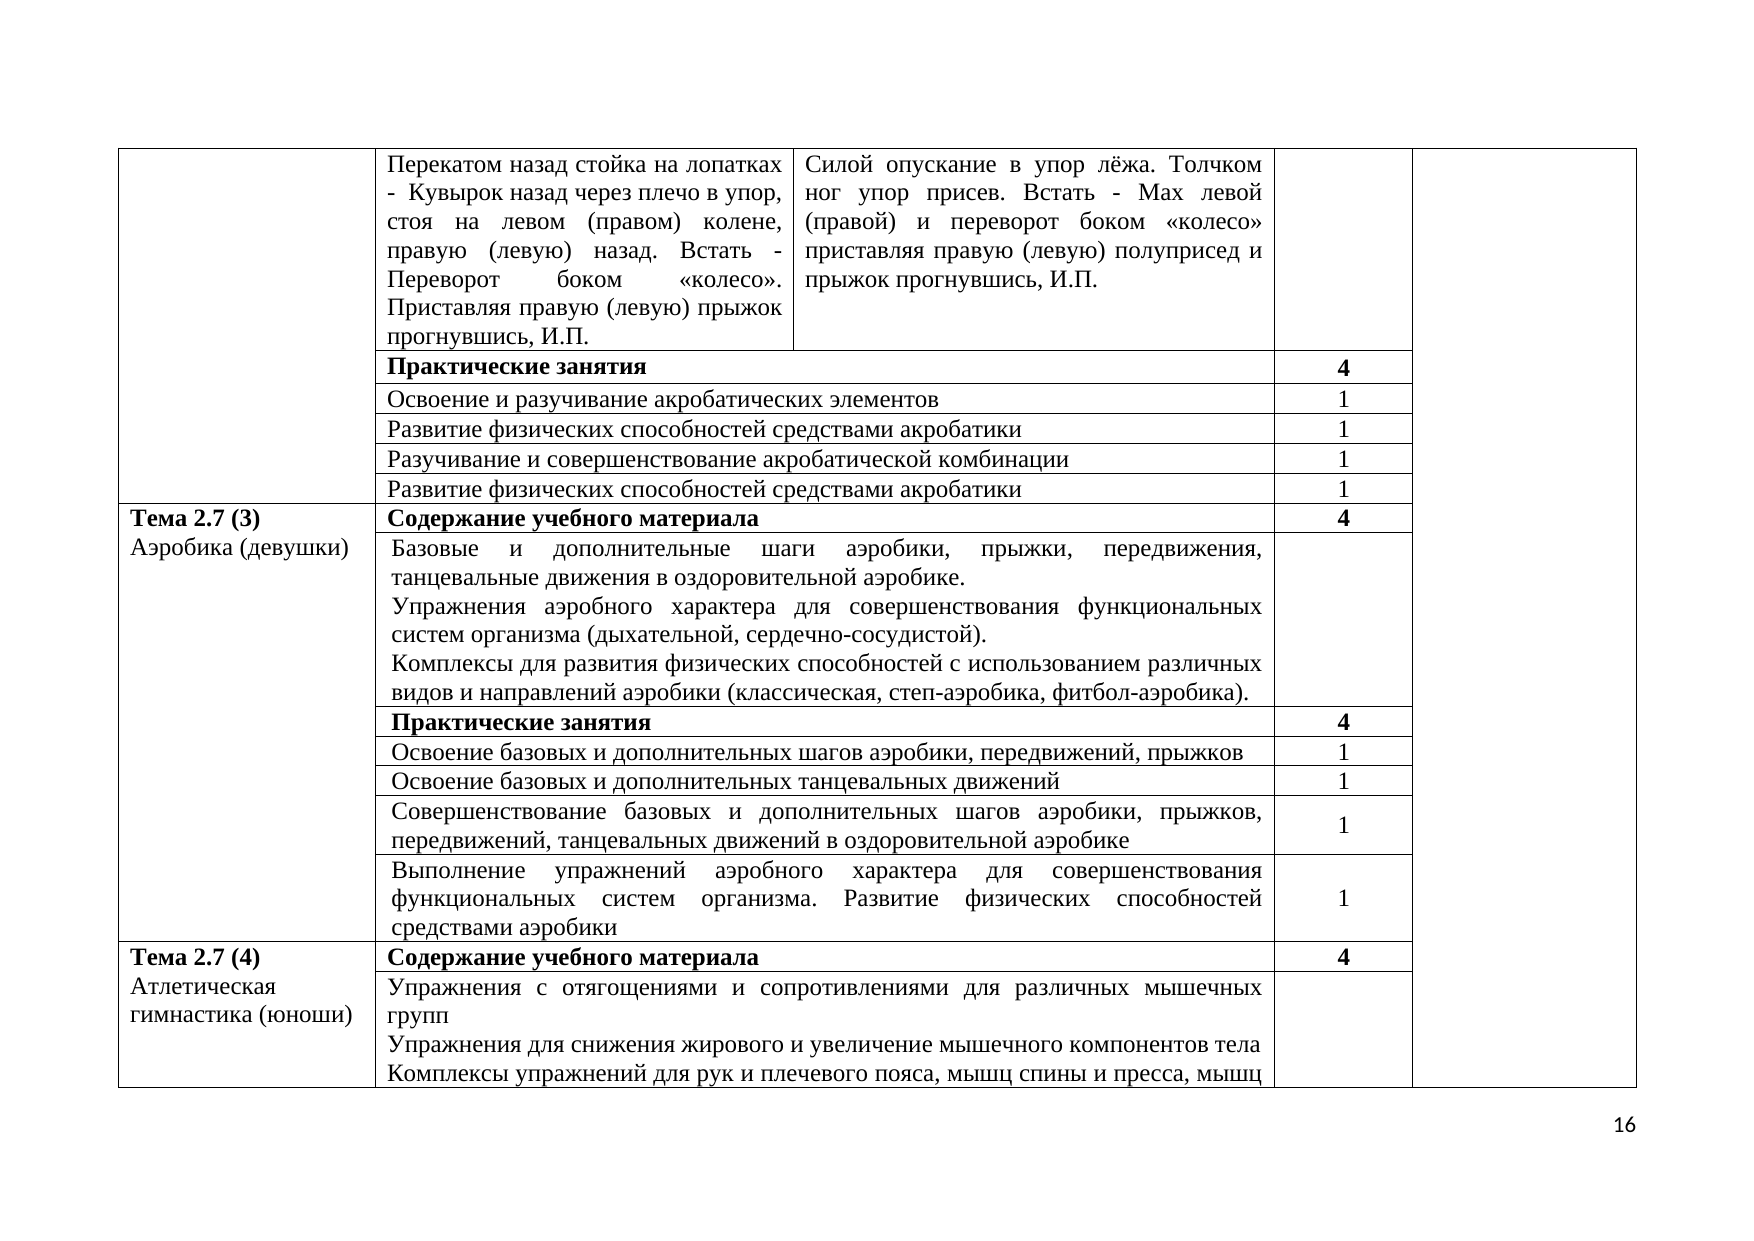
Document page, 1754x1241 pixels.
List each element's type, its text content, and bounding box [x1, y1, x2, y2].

table_cell [1275, 533, 1412, 706]
table_cell 4 [1275, 504, 1412, 532]
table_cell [794, 149, 1274, 350]
table_cell Базовые и дополнительные шаги аэробики, прыжки, передвижения, танцевальные движения в оздоровительной аэробике. Упражнения аэробного характера для совершенствования функциональных систем организма (дыхательной, сердечно-сосудистой). Комплексы для развития физических способностей с использованием различных видов и направлений аэробики (классическая, степ-аэробика, фитбол-аэробика). [376, 533, 1274, 706]
table_cell Содержание учебного материала [376, 504, 1274, 532]
table_cell 4 [1275, 942, 1412, 971]
table_cell 1 [1275, 384, 1412, 413]
table_cell 1 [1275, 855, 1412, 941]
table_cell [376, 972, 1274, 1087]
table_cell Практические занятия [376, 351, 1274, 383]
table_cell Совершенствование базовых и дополнительных шагов аэробики, прыжков, передвижений, танцевальных движений в оздоровительной аэробике [376, 796, 1274, 854]
table_cell Тема 2.7 (4) Атлетическая гимнастика (юноши) [119, 942, 375, 1087]
table_cell 1 [1275, 796, 1412, 854]
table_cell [376, 149, 793, 350]
table_cell Содержание учебного материала [376, 942, 1274, 971]
table_cell 1 [1275, 737, 1412, 765]
table_cell 1 [1275, 766, 1412, 795]
table_cell 1 [1275, 414, 1412, 443]
table_cell 4 [1275, 351, 1412, 383]
table_cell Тема 2.7 (3) Аэробика (девушки) [119, 504, 375, 941]
table_cell Практические занятия [376, 707, 1274, 736]
table_cell Освоение базовых и дополнительных танцевальных движений [376, 766, 1274, 795]
table_cell [1275, 972, 1412, 1087]
table_cell 1 [1275, 444, 1412, 473]
table_cell Освоение базовых и дополнительных шагов аэробики, передвижений, прыжков [376, 737, 1274, 765]
table_cell 1 [1275, 474, 1412, 502]
table_cell Освоение и разучивание акробатических элементов [376, 384, 1274, 413]
table_cell Развитие физических способностей средствами акробатики [376, 414, 1274, 443]
table_cell Развитие физических способностей средствами акробатики [376, 474, 1274, 502]
table_cell Разучивание и совершенствование акробатической комбинации [376, 444, 1274, 473]
table_cell Выполнение упражнений аэробного характера для совершенствования функциональных систем организма. Развитие физических способностей средствами аэробики [376, 855, 1274, 941]
table_cell 4 [1275, 707, 1412, 736]
